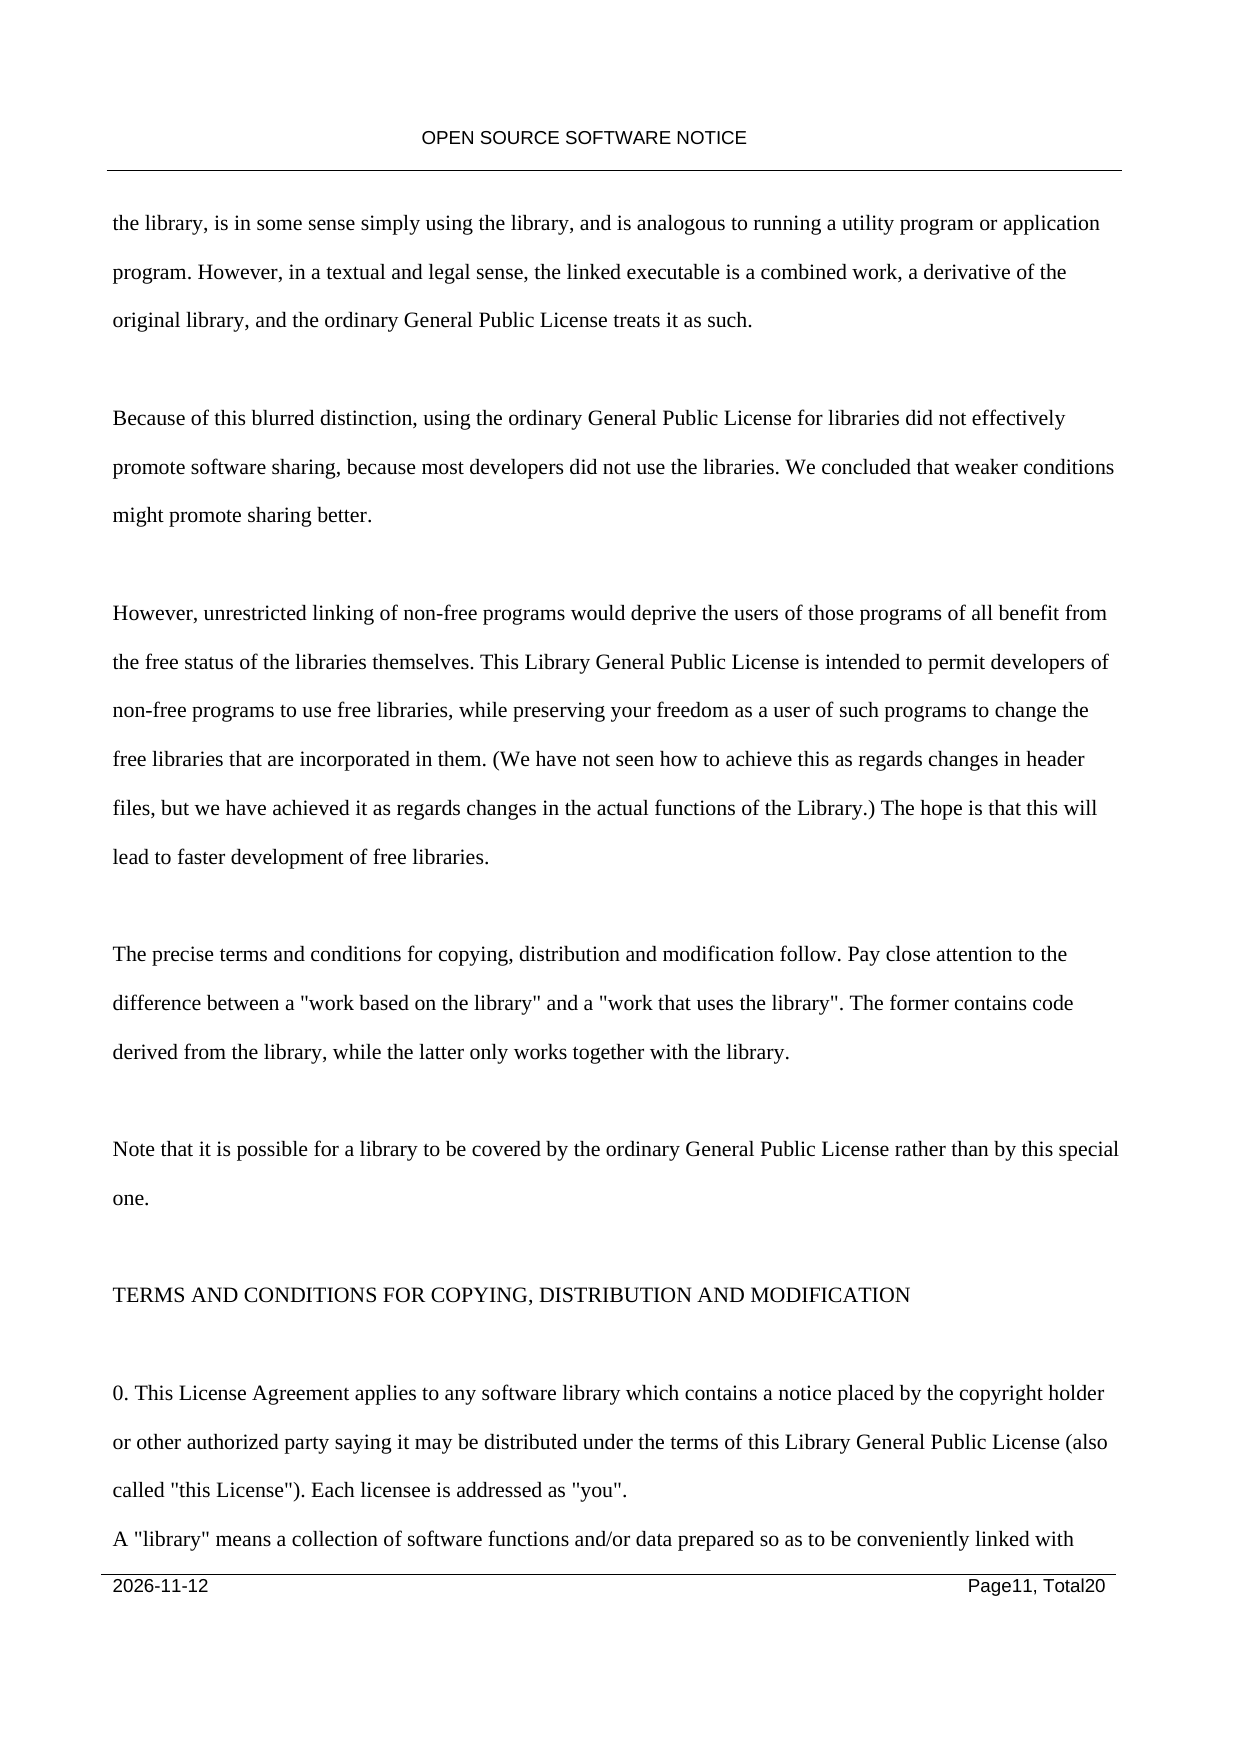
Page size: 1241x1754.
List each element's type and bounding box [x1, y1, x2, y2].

text [112, 206, 1128, 1555]
